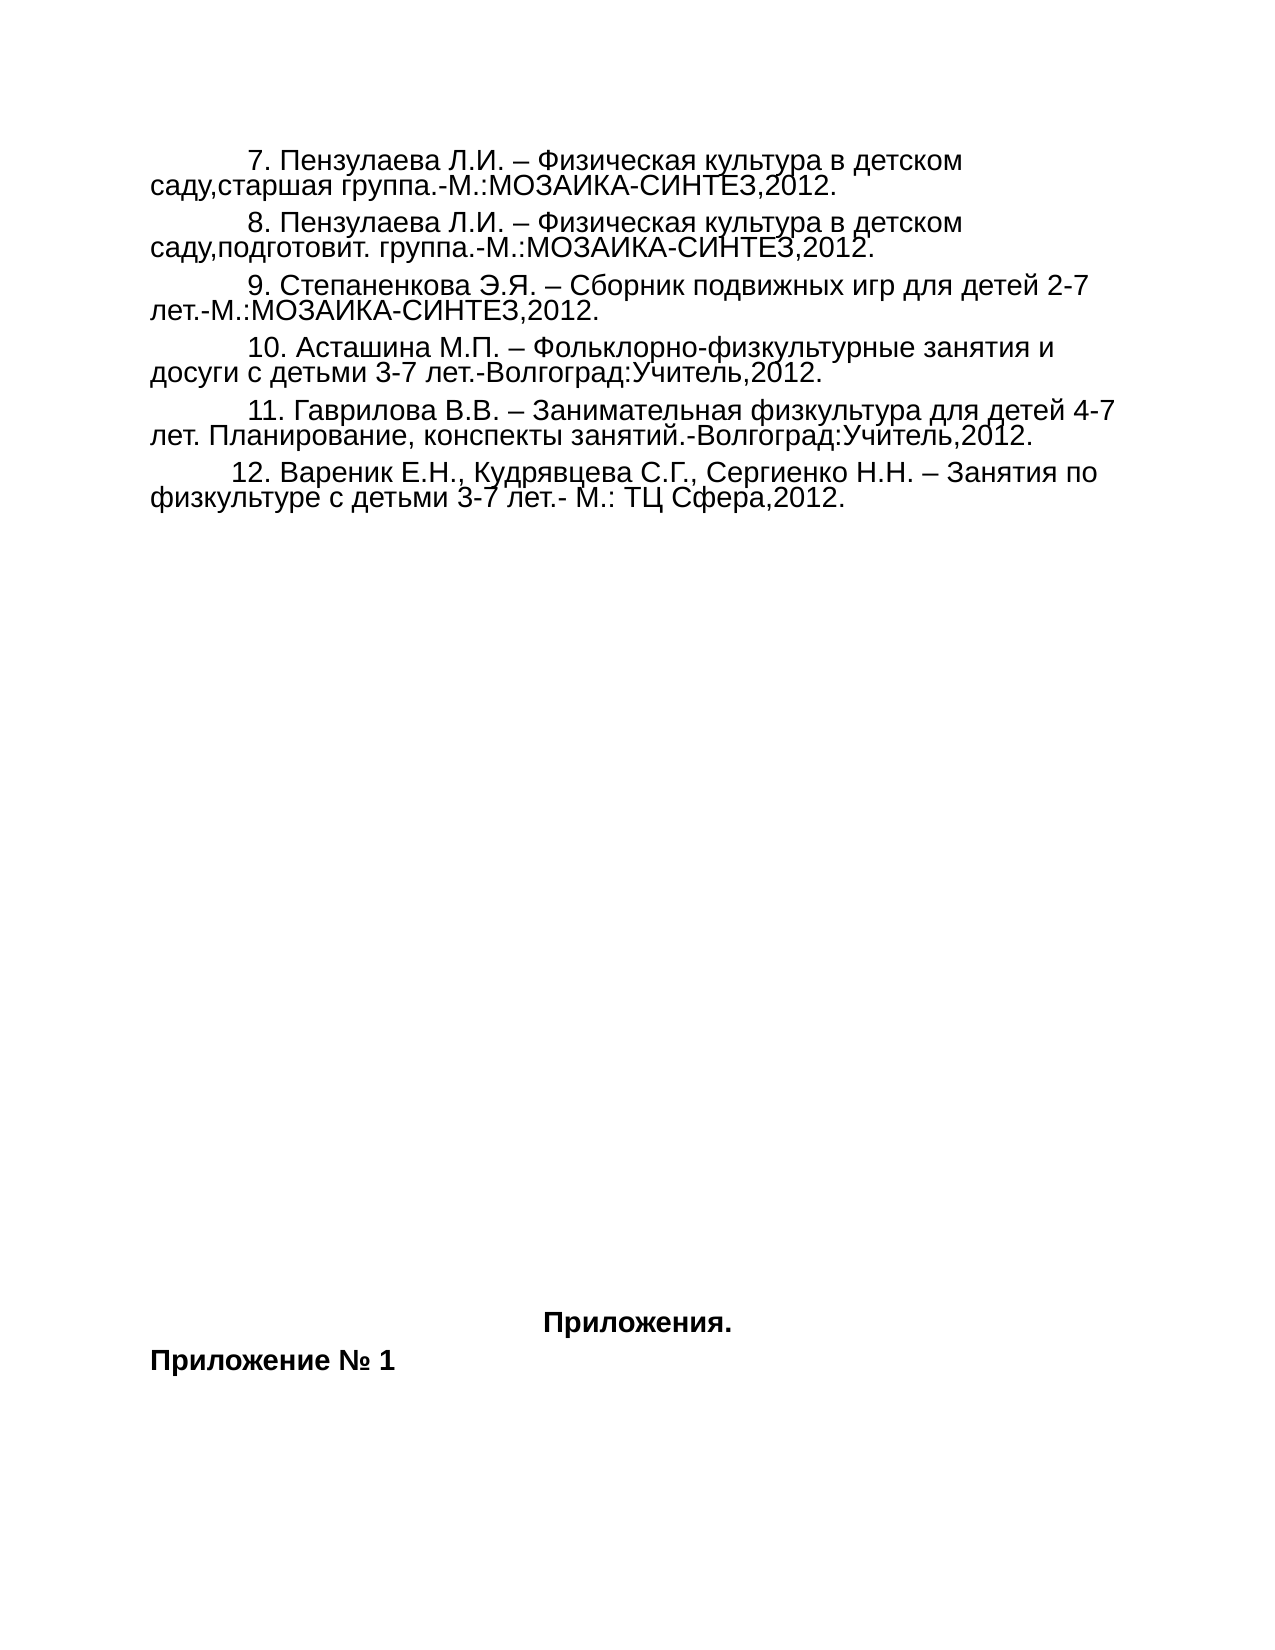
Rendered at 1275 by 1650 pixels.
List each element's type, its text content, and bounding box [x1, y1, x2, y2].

text 9. Степаненкова Э.Я. – Сборник подвижных игр для детей 2-7 лет.-М.:МОЗАИКА-СИНТЕЗ,2012. [150, 275, 1125, 325]
text 8. Пензулаева Л.И. – Физическая культура в детском саду,подготовит. группа.-М.:МОЗАИКА-СИНТЕЗ,2012. [150, 212, 1125, 262]
text Приложения. [150, 1312, 1125, 1337]
text 11. Гаврилова В.В. – Занимательная физкультура для детей 4-7 лет. Планирование, конспекты занятий.-Волгоград:Учитель,2012. [150, 400, 1125, 450]
text 12. Вареник Е.Н., Кудрявцева С.Г., Сергиенко Н.Н. – Занятия по физкультуре с детьми 3-7 лет.- М.: ТЦ Сфера,2012. [150, 462, 1125, 512]
text 7. Пензулаева Л.И. – Физическая культура в детском саду,старшая группа.-М.:МОЗАИКА-СИНТЕЗ,2012. [150, 150, 1125, 200]
text Приложение № 1 [150, 1350, 1125, 1375]
text 10. Асташина М.П. – Фольклорно-физкультурные занятия и досуги с детьми 3-7 лет.-Волгоград:Учитель,2012. [150, 337, 1125, 387]
